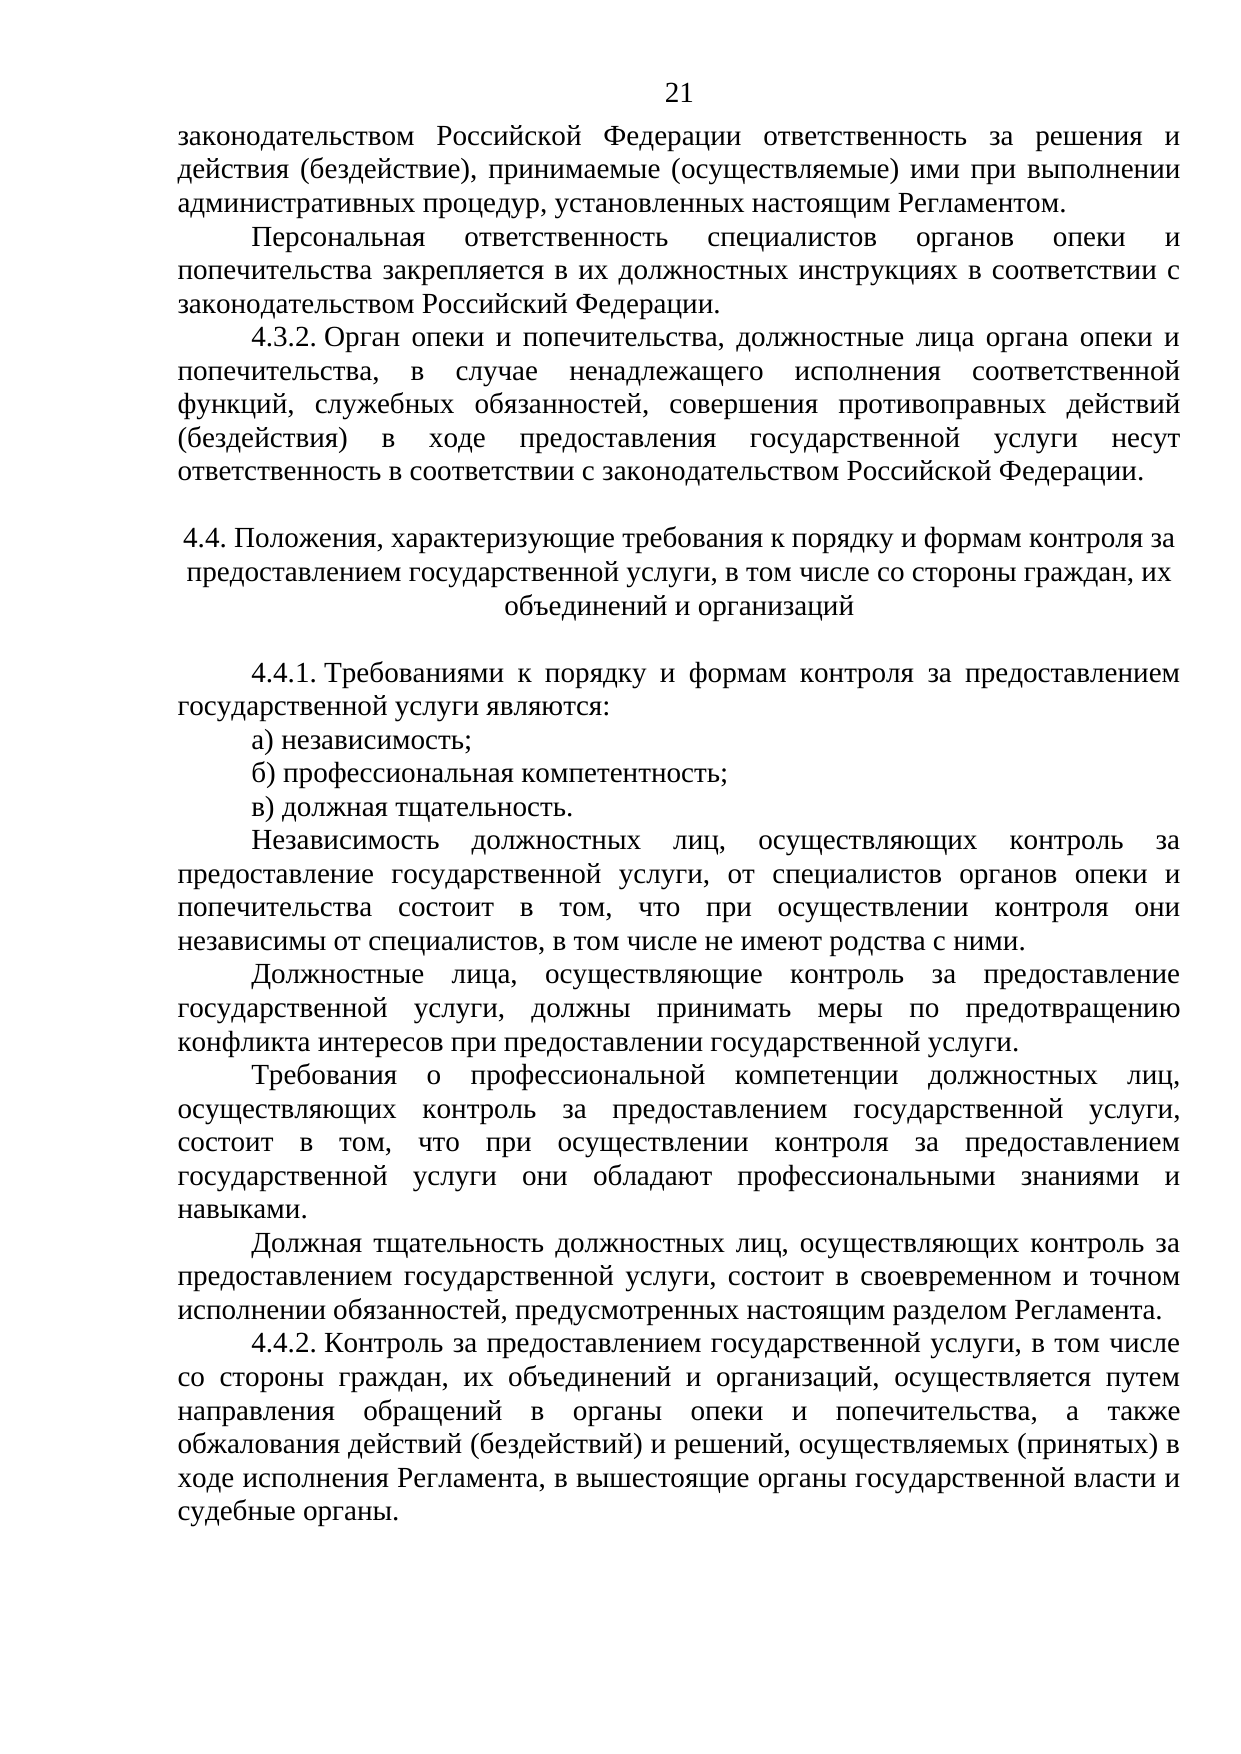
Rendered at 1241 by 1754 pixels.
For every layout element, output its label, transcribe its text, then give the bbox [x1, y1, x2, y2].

text б) профессиональная компетентность; [177, 755, 1181, 789]
text Персональная ответственность специалистов органов опеки и попечительства закрепляется в их должностных инструкциях в соответствии с законодательством Российский Федерации. [177, 219, 1181, 319]
text 4.4. Положения, характеризующие требования к порядку и формам контроля за предоставлением государственной услуги, в том числе со стороны граждан, их объединений и организаций [177, 521, 1181, 621]
text 4.4.1. Требованиями к порядку и формам контроля за предоставлением государственной услуги являются: [177, 655, 1181, 722]
text в) должная тщательность. [177, 789, 1181, 822]
text Должная тщательность должностных лиц, осуществляющих контроль за предоставлением государственной услуги, состоит в своевременном и точном исполнении обязанностей, предусмотренных настоящим разделом Регламента. [177, 1225, 1181, 1326]
text 4.4.2. Контроль за предоставлением государственной услуги, в том числе со стороны граждан, их объединений и организаций, осуществляется путем направления обращений в органы опеки и попечительства, а также обжалования действий (бездействий) и решений, осуществляемых (принятых) в ходе исполнения Регламента, в вышестоящие органы государственной власти и судебные органы. [177, 1326, 1181, 1527]
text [177, 118, 1181, 219]
text Независимость должностных лиц, осуществляющих контроль за предоставление государственной услуги, от специалистов органов опеки и попечительства состоит в том, что при осуществлении контроля они независимы от специалистов, в том числе не имеют родства с ними. [177, 822, 1181, 957]
text а) независимость; [177, 722, 1181, 755]
text Должностные лица, осуществляющие контроль за предоставление государственной услуги, должны принимать меры по предотвращению конфликта интересов при предоставлении государственной услуги. [177, 957, 1181, 1057]
text 4.3.2. Орган опеки и попечительства, должностные лица органа опеки и попечительства, в случае ненадлежащего исполнения соответственной функций, служебных обязанностей, совершения противоправных действий (бездействия) в ходе предоставления государственной услуги несут ответственность в соответствии с законодательством Российской Федерации. [177, 319, 1181, 487]
text Требования о профессиональной компетенции должностных лиц, осуществляющих контроль за предоставлением государственной услуги, состоит в том, что при осуществлении контроля за предоставлением государственной услуги они обладают профессиональными знаниями и навыками. [177, 1057, 1181, 1225]
